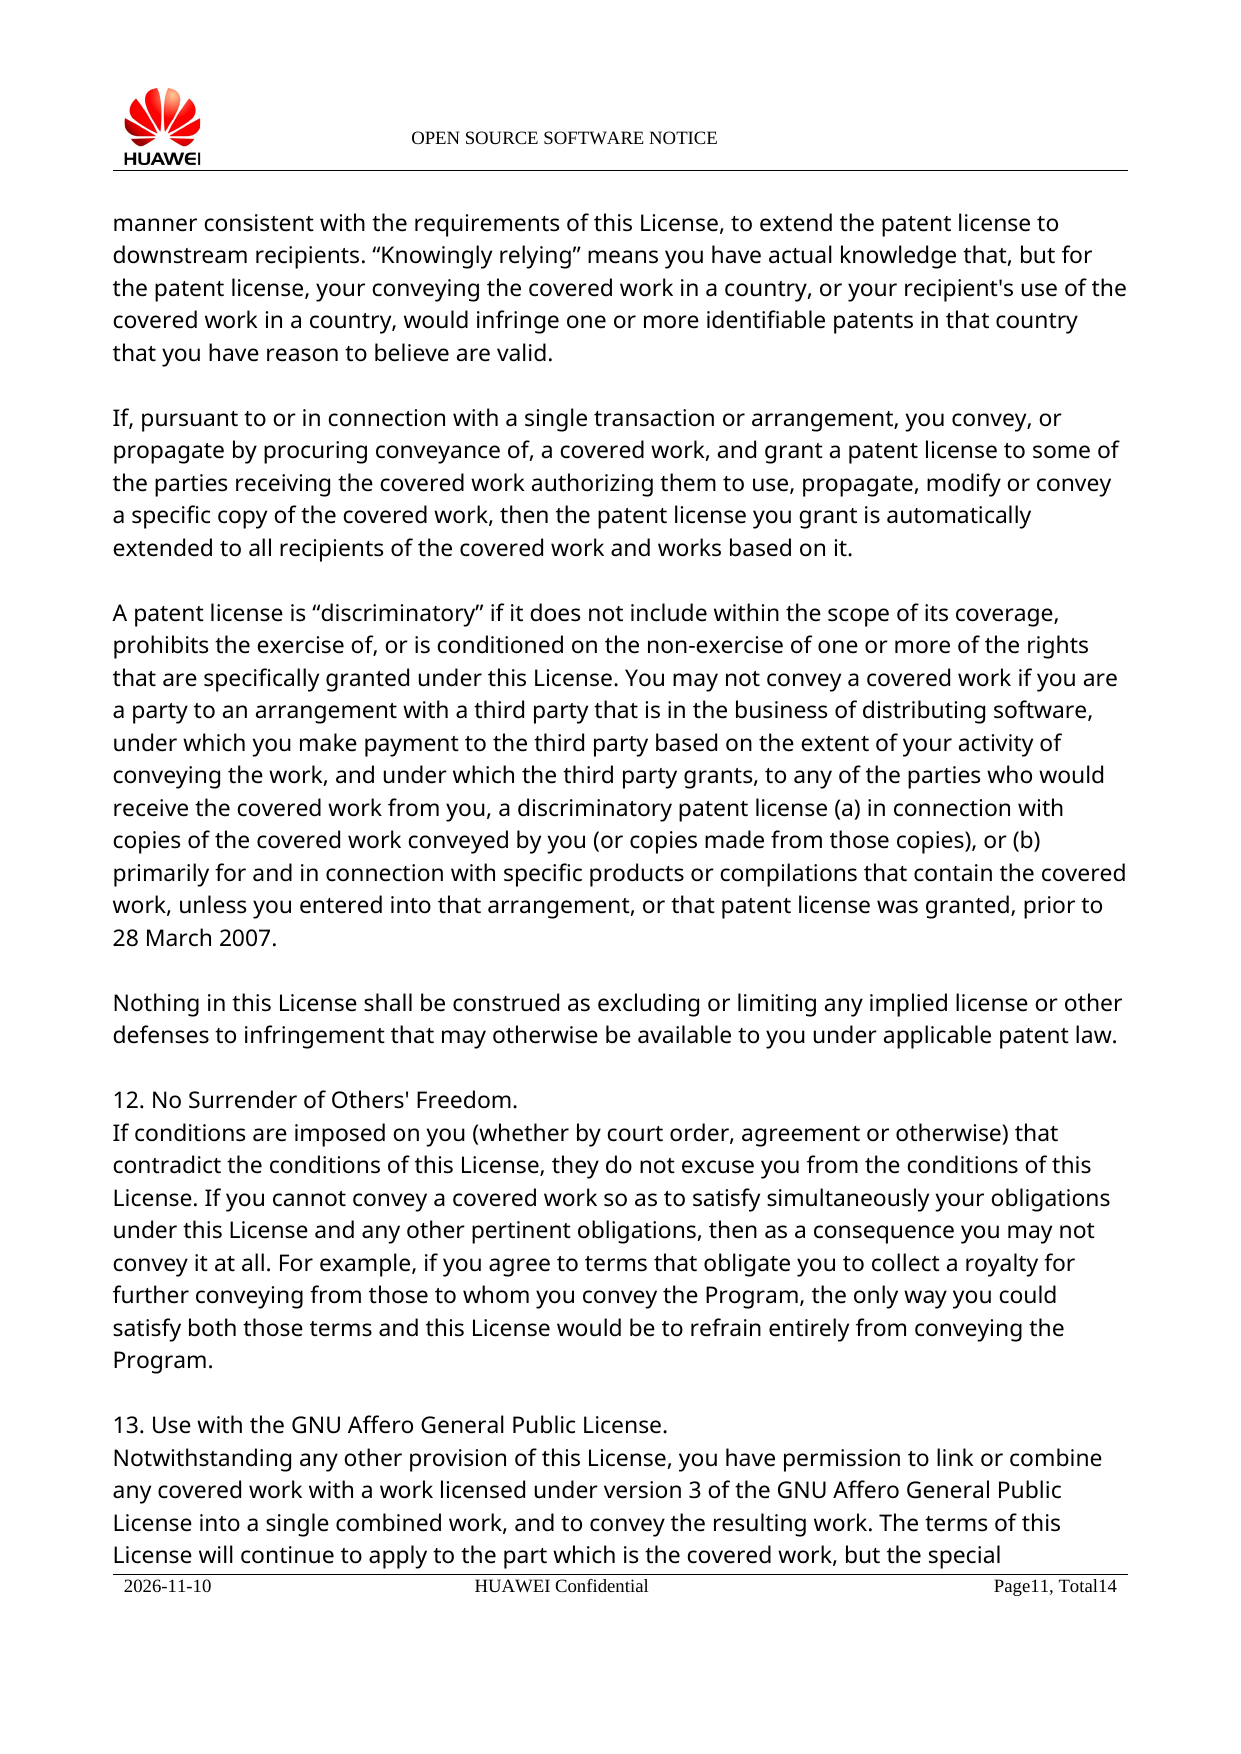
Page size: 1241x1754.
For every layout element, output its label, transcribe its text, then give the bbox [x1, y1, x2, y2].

text Nothing in this License shall be construed as excluding or limiting any implied license or other defenses to infringement that may otherwise be available to you under applicable patent law. [112, 986, 1128, 1051]
text If conditions are imposed on you (whether by court order, agreement or otherwise) that contradict the conditions of this License, they do not excuse you from the conditions of this License. If you cannot convey a covered work so as to satisfy simultaneously your obligations under this License and any other pertinent obligations, then as a consequence you may not convey it at all. For example, if you agree to terms that obligate you to collect a royalty for further conveying from those to whom you convey the Program, the only way you could satisfy both those terms and this License would be to refrain entirely from conveying the Program. [112, 1116, 1128, 1376]
text 13. Use with the GNU Affero General Public License. [112, 1409, 1128, 1441]
picture [124, 88, 201, 165]
text If, pursuant to or in connection with a single transaction or arrangement, you convey, or propagate by procuring conveyance of, a covered work, and grant a patent license to some of the parties receiving the covered work authorizing them to use, propagate, modify or convey a specific copy of the covered work, then the patent license you grant is automatically extended to all recipients of the covered work and works based on it. [112, 401, 1128, 564]
text 12. No Surrender of Others' Freedom. [112, 1084, 1128, 1116]
text A patent license is “discriminatory” if it does not include within the scope of its coverage, prohibits the exercise of, or is conditioned on the non-exercise of one or more of the rights that are specifically granted under this License. You may not convey a covered work if you are a party to an arrangement with a third party that is in the business of distributing software, under which you make payment to the third party based on the extent of your activity of conveying the work, and under which the third party grants, to any of the parties who would receive the covered work from you, a discriminatory patent license (a) in connection with copies of the covered work conveyed by you (or copies made from those copies), or (b) primarily for and in connection with specific products or compilations that contain the covered work, unless you entered into that arrangement, or that patent license was granted, prior to 28 March 2007. [112, 596, 1128, 954]
